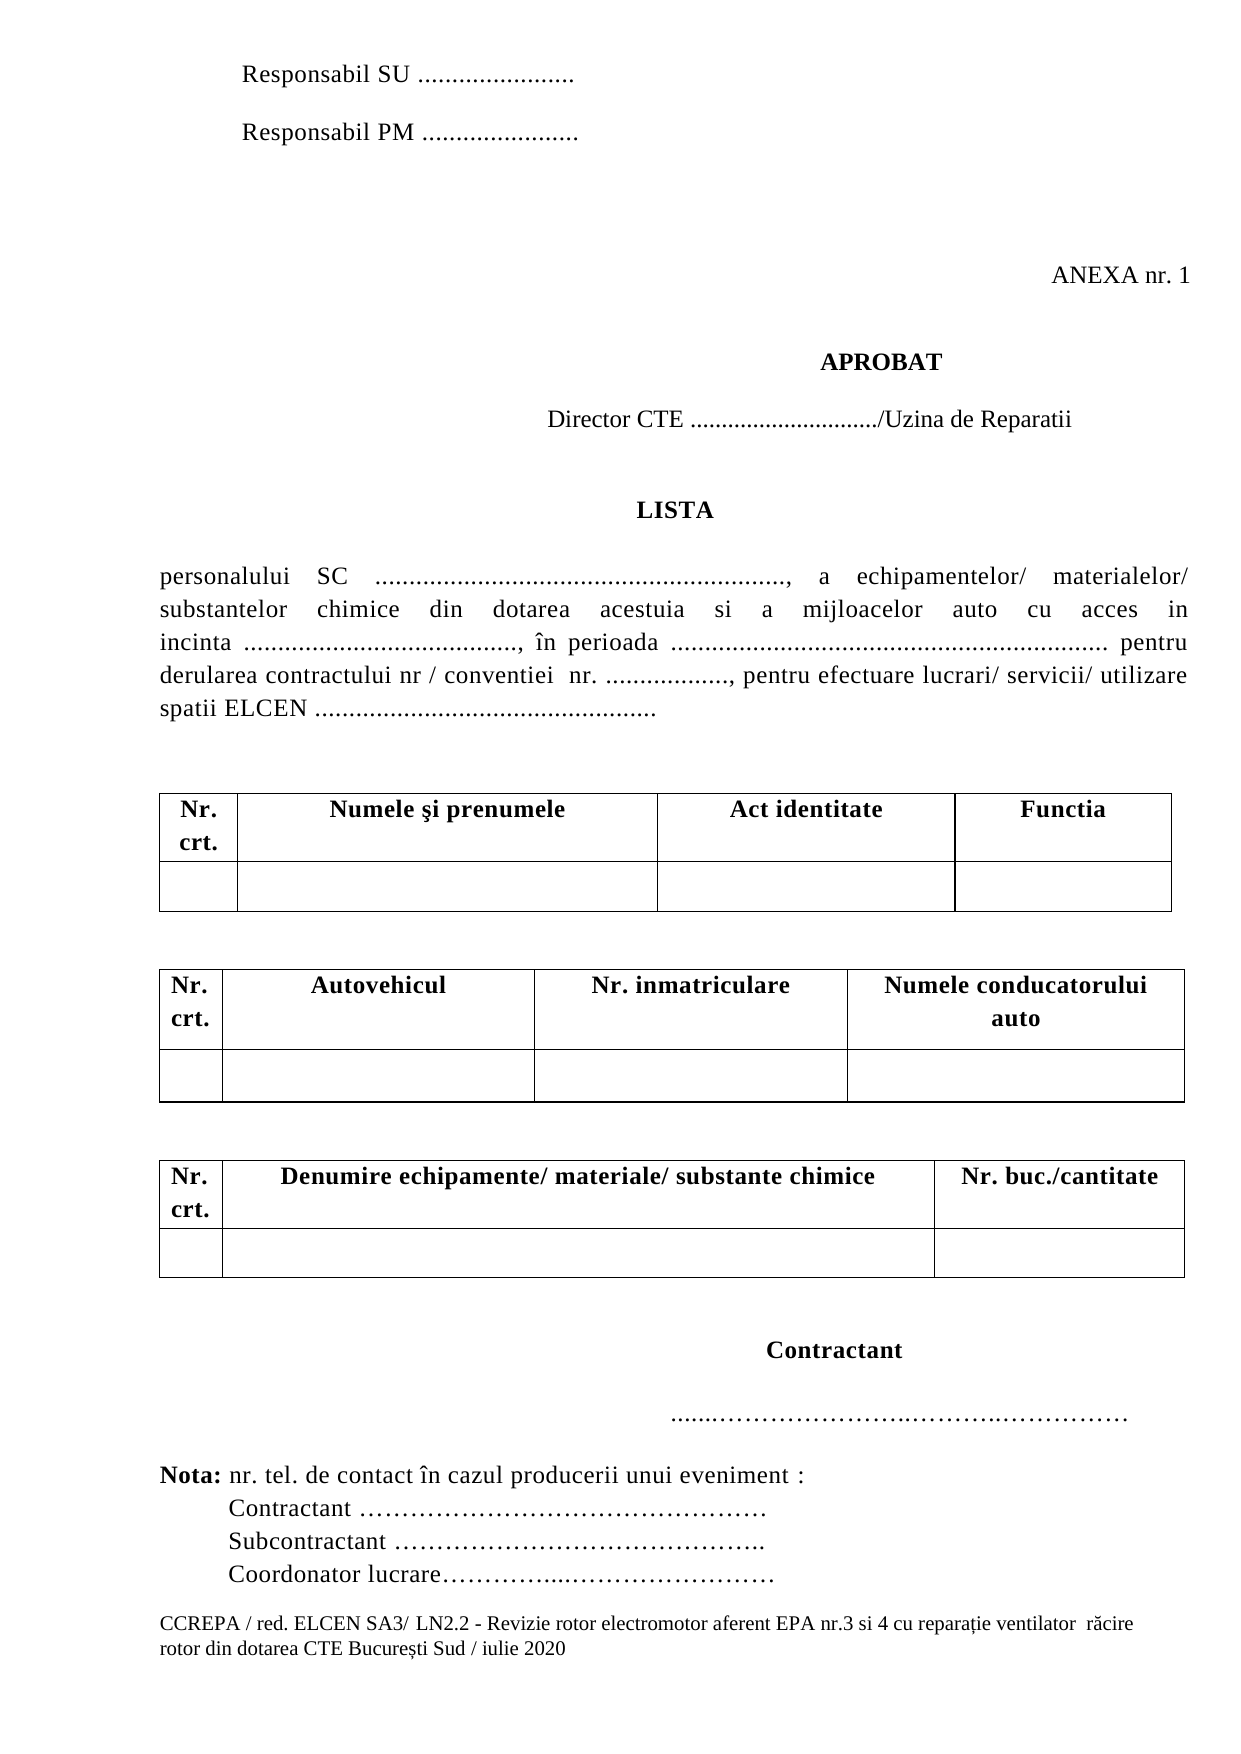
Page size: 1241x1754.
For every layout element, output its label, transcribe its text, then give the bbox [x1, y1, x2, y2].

table_header Nr. buc./cantitate [935, 1161, 1184, 1228]
table_cell [223, 1050, 534, 1101]
table_cell [535, 1050, 847, 1101]
text Coordonator lucrare…………....…………………… [159, 1559, 1191, 1588]
table_header Autovehicul [223, 970, 534, 1049]
table_header Nr. crt. [160, 794, 237, 861]
table_cell [238, 862, 657, 911]
table_cell [848, 1050, 1184, 1101]
table_cell [160, 862, 237, 911]
table_cell [935, 1229, 1184, 1277]
table_cell [956, 862, 1171, 911]
table_header Act identitate [658, 794, 954, 861]
table_header Nr. inmatriculare [535, 970, 847, 1049]
text APROBAT [159, 347, 1191, 375]
text personalului SC ............................................................, a echipamentelor/ materialelor/ substantelor chimice din dotarea acestuia si a mijloacelor auto cu acces in incinta ........................................, în perioada ................................................................ pentru derularea contractului nr / conventiei nr. .................., pentru efectuare lucrari/ servicii/ utilizare spatii ELCEN .................................................. [159, 561, 1191, 722]
text Contractant [159, 1336, 1191, 1364]
text Responsabil PM ....................... [159, 117, 1191, 145]
text ANEXA nr. 1 [159, 260, 1191, 289]
text Responsabil SU ....................... [159, 59, 1191, 88]
table_header Numele şi prenumele [238, 794, 657, 861]
table_cell [160, 1050, 222, 1101]
text Subcontractant …………………………………….. [159, 1526, 1191, 1555]
text Director CTE ............................../Uzina de Reparatii [159, 404, 1191, 433]
text Nota: nr. tel. de contact în cazul producerii unui eveniment : [159, 1460, 1191, 1489]
text LISTA [159, 495, 1191, 524]
table_cell [658, 862, 954, 911]
table_header Functia [956, 794, 1171, 861]
text Contractant ………………………………………… [159, 1493, 1191, 1522]
table_cell [160, 1229, 222, 1277]
table_cell [223, 1229, 934, 1277]
table_header Denumire echipamente/ materiale/ substante chimice [223, 1161, 934, 1228]
table_header Numele conducatorului auto [848, 970, 1184, 1049]
table_header Nr. crt. [160, 1161, 222, 1228]
table_header Nr. crt. [160, 970, 222, 1049]
text .......…………………..………..…………… [609, 1364, 1191, 1427]
